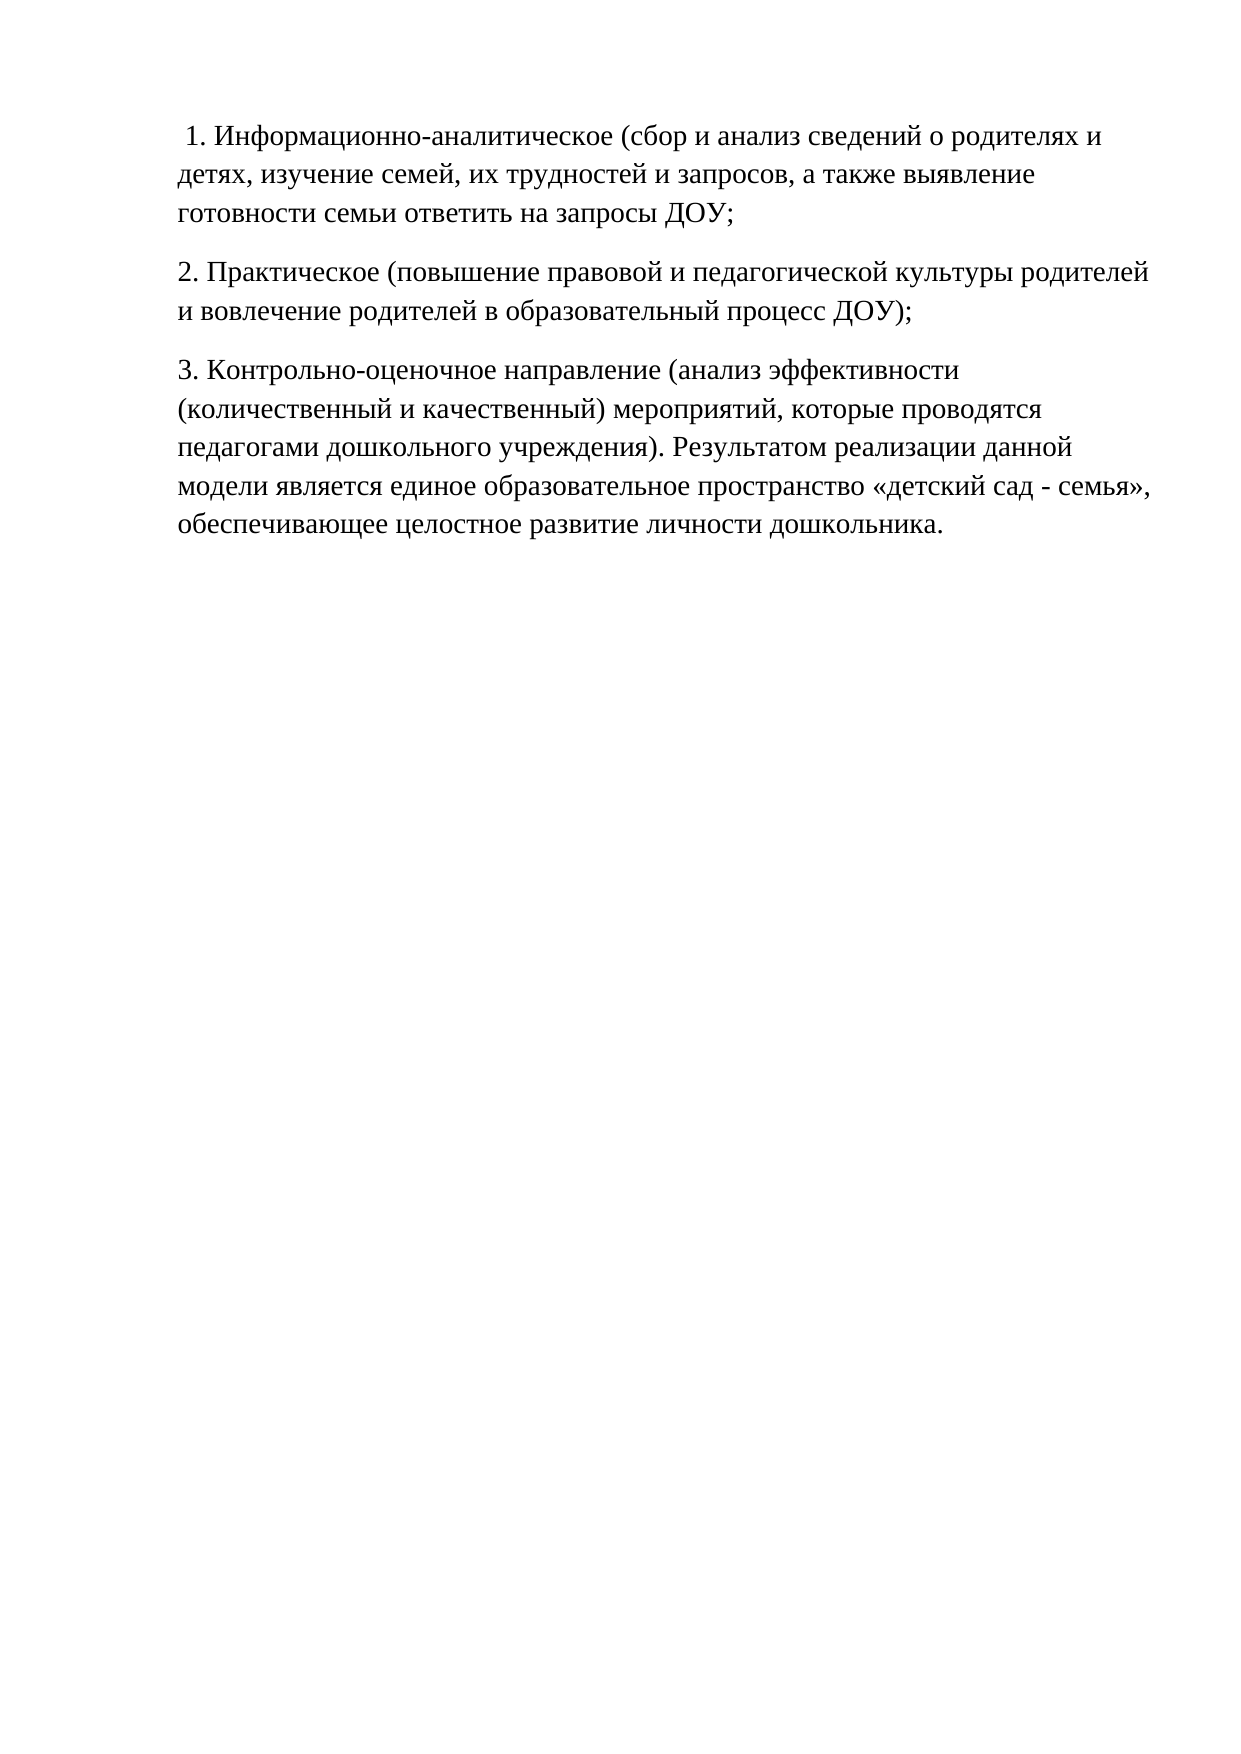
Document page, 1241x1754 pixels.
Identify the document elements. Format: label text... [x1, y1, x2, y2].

text 3. Контрольно-оценочное направление (анализ эффективности (количественный и качественный) мероприятий, которые проводятся педагогами дошкольного учреждения). Результатом реализации данной модели является единое образовательное пространство «детский сад - семья», обеспечивающее целостное развитие личности дошкольника. [177, 352, 1152, 540]
text 1. Информационно-аналитическое (сбор и анализ сведений о родителях и детях, изучение семей, их трудностей и запросов, а также выявление готовности семьи ответить на запросы ДОУ; [177, 118, 1152, 229]
text 2. Практическое (повышение правовой и педагогической культуры родителей и вовлечение родителей в образовательный процесс ДОУ); [177, 254, 1152, 327]
